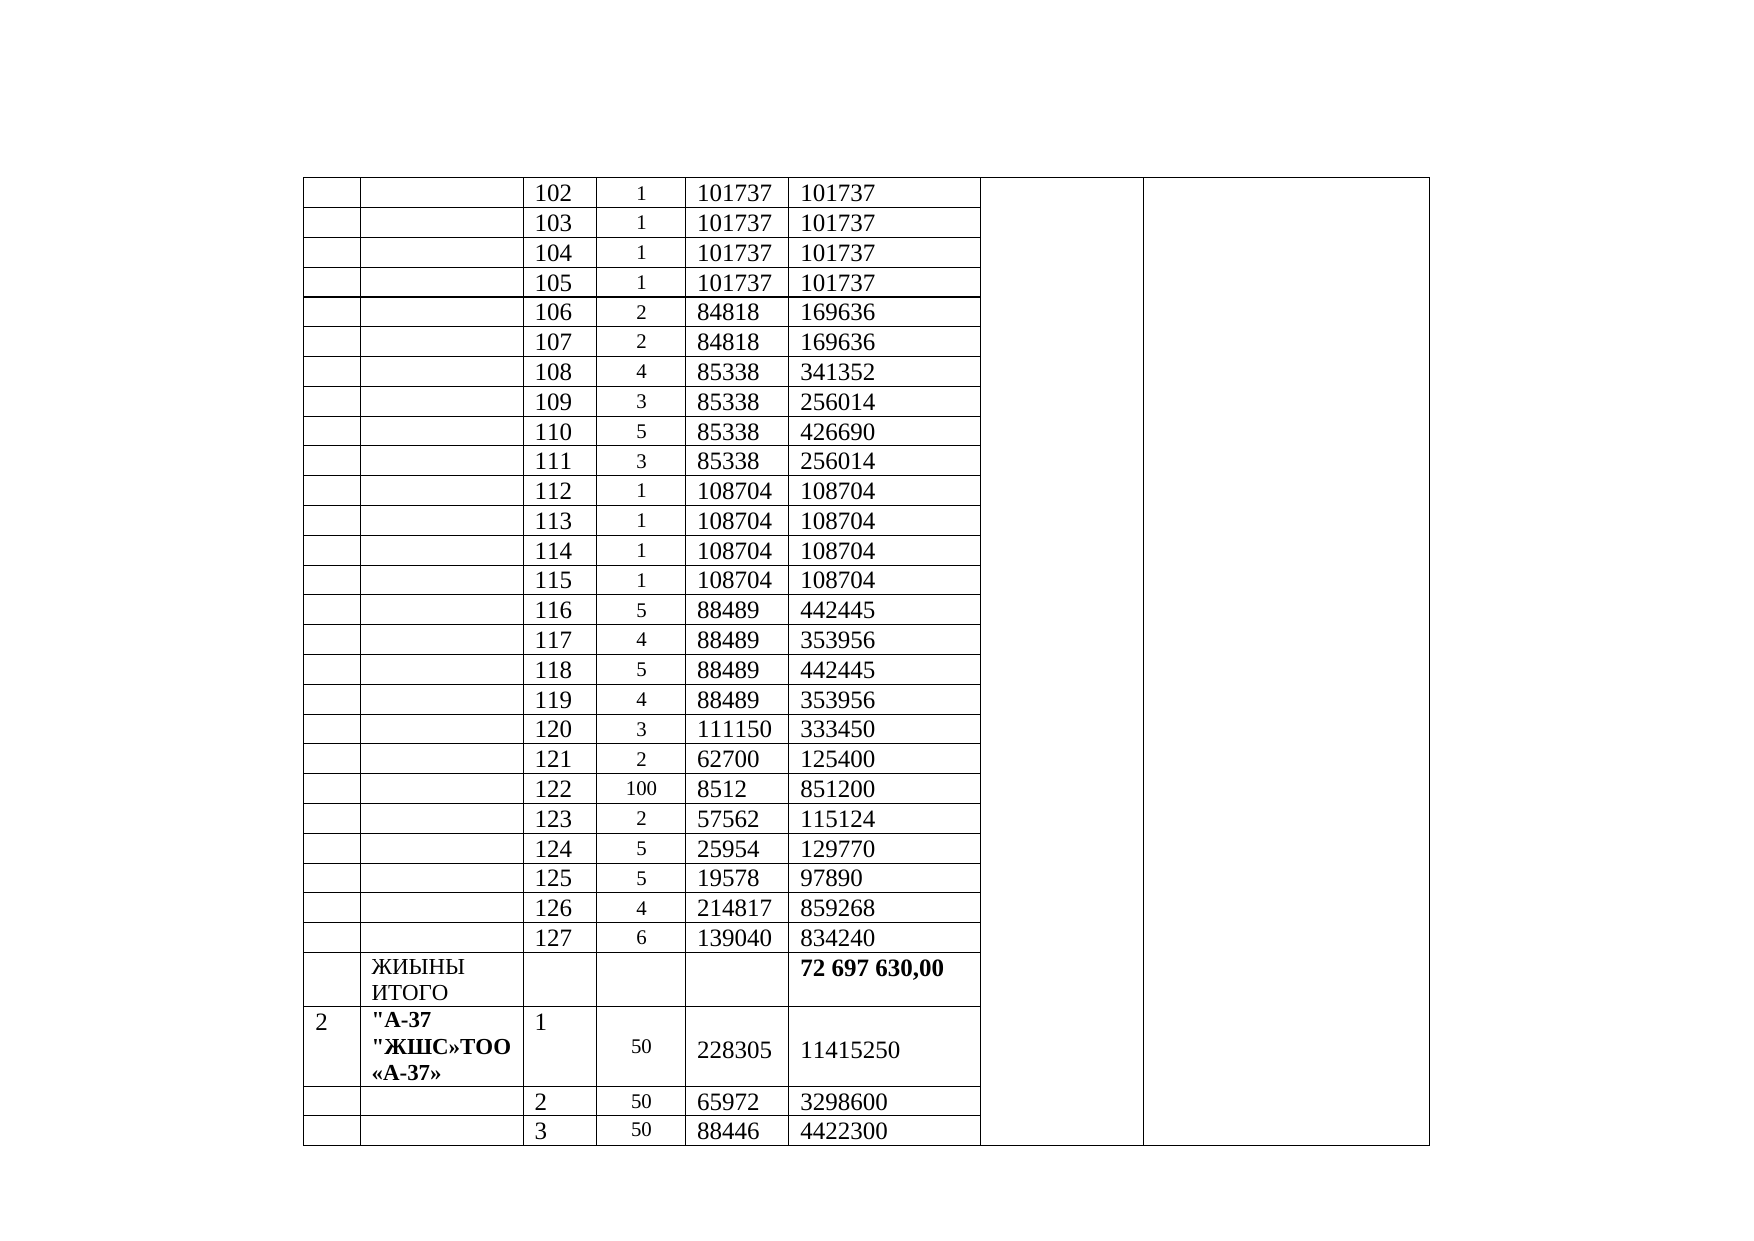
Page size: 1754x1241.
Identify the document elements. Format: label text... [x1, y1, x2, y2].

table_cell 101737 [686, 238, 788, 267]
table_cell 122 [524, 774, 596, 803]
table_cell 127 [524, 923, 596, 952]
table_cell [304, 864, 360, 892]
table_cell 5 [597, 595, 685, 624]
table_cell 108704 [686, 566, 788, 594]
table_cell [304, 774, 360, 803]
table_cell 3 [597, 387, 685, 416]
table_cell 109 [524, 387, 596, 416]
table_cell 25954 [686, 834, 788, 862]
table_cell [361, 655, 523, 684]
table_cell 108704 [686, 536, 788, 564]
table_cell 101737 [789, 268, 980, 296]
table_cell [361, 417, 523, 445]
table_cell [361, 566, 523, 594]
table_cell 5 [597, 417, 685, 445]
table_cell 1 [597, 506, 685, 535]
table_cell "А-37 "ЖШС»ТОО «А-37» [361, 1007, 523, 1086]
table_cell 1 [597, 208, 685, 237]
table_cell [304, 268, 360, 296]
table_cell 1 [524, 1007, 596, 1086]
table_cell [304, 595, 360, 624]
table_cell 2 [524, 1087, 596, 1115]
table_cell 5 [597, 655, 685, 684]
table_cell 1 [597, 476, 685, 505]
table_cell 859268 [789, 893, 980, 922]
table_cell [304, 804, 360, 833]
table_cell 85338 [686, 357, 788, 386]
table_cell [304, 208, 360, 237]
table_cell 5 [597, 834, 685, 862]
table_cell 108704 [789, 566, 980, 594]
table_cell [304, 953, 360, 1006]
table_cell 103 [524, 208, 596, 237]
table_cell 107 [524, 327, 596, 356]
table_cell 214817 [686, 893, 788, 922]
table_cell 111 [524, 446, 596, 475]
table_cell [361, 685, 523, 713]
table_cell 1 [597, 268, 685, 296]
table_cell 11415250 [789, 1007, 980, 1086]
table_cell 4422300 [789, 1116, 980, 1145]
table_cell 108704 [686, 506, 788, 535]
table_cell 102 [524, 178, 596, 207]
table_cell 85338 [686, 387, 788, 416]
table_cell 110 [524, 417, 596, 445]
table_cell [361, 774, 523, 803]
table_cell 112 [524, 476, 596, 505]
table_cell [361, 625, 523, 654]
table_cell 101737 [789, 238, 980, 267]
table_cell 104 [524, 238, 596, 267]
table_cell [361, 208, 523, 237]
table_cell [304, 327, 360, 356]
table_cell [304, 566, 360, 594]
table_cell 124 [524, 834, 596, 862]
table_cell 113 [524, 506, 596, 535]
table_cell 50 [597, 1116, 685, 1145]
table_cell [304, 715, 360, 743]
table_cell [304, 238, 360, 267]
table_cell [304, 536, 360, 564]
table_cell 50 [597, 1087, 685, 1115]
table_cell 851200 [789, 774, 980, 803]
table_cell 88489 [686, 625, 788, 654]
table_cell 100 [597, 774, 685, 803]
table_cell 85338 [686, 446, 788, 475]
table_cell [361, 1087, 523, 1115]
table_cell [361, 595, 523, 624]
table_cell [304, 476, 360, 505]
table_cell 4 [597, 893, 685, 922]
table_cell [304, 417, 360, 445]
table_cell 228305 [686, 1007, 788, 1086]
table_cell 4 [597, 357, 685, 386]
table_cell 108704 [789, 506, 980, 535]
table_cell 333450 [789, 715, 980, 743]
table_cell 116 [524, 595, 596, 624]
table_cell [304, 506, 360, 535]
table_cell [361, 327, 523, 356]
table_cell 108 [524, 357, 596, 386]
table_cell 1 [597, 178, 685, 207]
table_cell 115124 [789, 804, 980, 833]
table_cell 426690 [789, 417, 980, 445]
table_cell 101737 [686, 178, 788, 207]
table_cell [361, 1116, 523, 1145]
table_cell 101737 [686, 268, 788, 296]
table_cell 85338 [686, 417, 788, 445]
table_cell [524, 953, 596, 1006]
table_cell 88446 [686, 1116, 788, 1145]
table_cell [361, 178, 523, 207]
table_cell 88489 [686, 595, 788, 624]
table_cell [304, 625, 360, 654]
table_cell 108704 [789, 536, 980, 564]
table_cell 3 [524, 1116, 596, 1145]
table_cell 1 [597, 536, 685, 564]
table_cell 84818 [686, 298, 788, 326]
table_cell 125400 [789, 744, 980, 773]
table_cell 105 [524, 268, 596, 296]
table_cell [361, 446, 523, 475]
table_cell [361, 298, 523, 326]
table_cell 50 [597, 1007, 685, 1086]
table_cell [304, 298, 360, 326]
table_cell 4 [597, 625, 685, 654]
table_cell [361, 476, 523, 505]
table_cell 256014 [789, 446, 980, 475]
table_cell [304, 685, 360, 713]
table_cell 97890 [789, 864, 980, 892]
table_cell [304, 1116, 360, 1145]
table_cell [361, 893, 523, 922]
table_cell 1 [597, 238, 685, 267]
table_cell 353956 [789, 625, 980, 654]
table_cell [361, 715, 523, 743]
table_cell [361, 506, 523, 535]
table_cell 65972 [686, 1087, 788, 1115]
table_cell [361, 357, 523, 386]
table_cell 101737 [789, 178, 980, 207]
table_cell [361, 536, 523, 564]
table_cell 108704 [789, 476, 980, 505]
table_cell 57562 [686, 804, 788, 833]
table_cell [361, 834, 523, 862]
table_cell [361, 238, 523, 267]
table_cell 118 [524, 655, 596, 684]
table_cell 115 [524, 566, 596, 594]
table_cell 3 [597, 715, 685, 743]
table_cell 2 [597, 744, 685, 773]
table_cell 2 [304, 1007, 360, 1086]
table_cell [304, 387, 360, 416]
table_cell 108704 [686, 476, 788, 505]
table_cell 5 [597, 864, 685, 892]
table_cell 8512 [686, 774, 788, 803]
table_cell [361, 804, 523, 833]
table_cell [304, 893, 360, 922]
table_cell ЖИЫНЫ ИТОГО [361, 953, 523, 1006]
table_cell 119 [524, 685, 596, 713]
table_cell 84818 [686, 327, 788, 356]
table_cell [686, 953, 788, 1006]
table_cell 442445 [789, 655, 980, 684]
table_cell 256014 [789, 387, 980, 416]
table_cell 120 [524, 715, 596, 743]
table_cell 834240 [789, 923, 980, 952]
table_cell 72 697 630,00 [789, 953, 980, 1006]
table_cell [304, 1087, 360, 1115]
table_cell 106 [524, 298, 596, 326]
table_cell [304, 834, 360, 862]
table_cell 111150 [686, 715, 788, 743]
table_cell 2 [597, 804, 685, 833]
table_cell [304, 923, 360, 952]
table_cell 101737 [686, 208, 788, 237]
table_cell 4 [597, 685, 685, 713]
table_cell [304, 357, 360, 386]
table_cell [361, 744, 523, 773]
table_cell 88489 [686, 655, 788, 684]
table_cell 114 [524, 536, 596, 564]
table_cell 2 [597, 327, 685, 356]
table_cell 353956 [789, 685, 980, 713]
table_cell [304, 446, 360, 475]
table_cell 3298600 [789, 1087, 980, 1115]
table_cell [304, 178, 360, 207]
table_cell [597, 953, 685, 1006]
table_cell 1 [597, 566, 685, 594]
table_cell 62700 [686, 744, 788, 773]
table_cell 169636 [789, 327, 980, 356]
table_cell 123 [524, 804, 596, 833]
table_cell 101737 [789, 208, 980, 237]
table_cell [361, 864, 523, 892]
table_cell 125 [524, 864, 596, 892]
table_cell 126 [524, 893, 596, 922]
table_cell 139040 [686, 923, 788, 952]
table_cell [361, 268, 523, 296]
table_cell 341352 [789, 357, 980, 386]
table_cell 19578 [686, 864, 788, 892]
table_cell [304, 655, 360, 684]
table_cell 88489 [686, 685, 788, 713]
table_cell 3 [597, 446, 685, 475]
table_cell 117 [524, 625, 596, 654]
table_cell 169636 [789, 298, 980, 326]
table_cell 121 [524, 744, 596, 773]
table_cell 2 [597, 298, 685, 326]
table_cell [361, 923, 523, 952]
table_cell 442445 [789, 595, 980, 624]
table_cell [361, 387, 523, 416]
table_cell 129770 [789, 834, 980, 862]
table_cell [304, 744, 360, 773]
table_cell 6 [597, 923, 685, 952]
